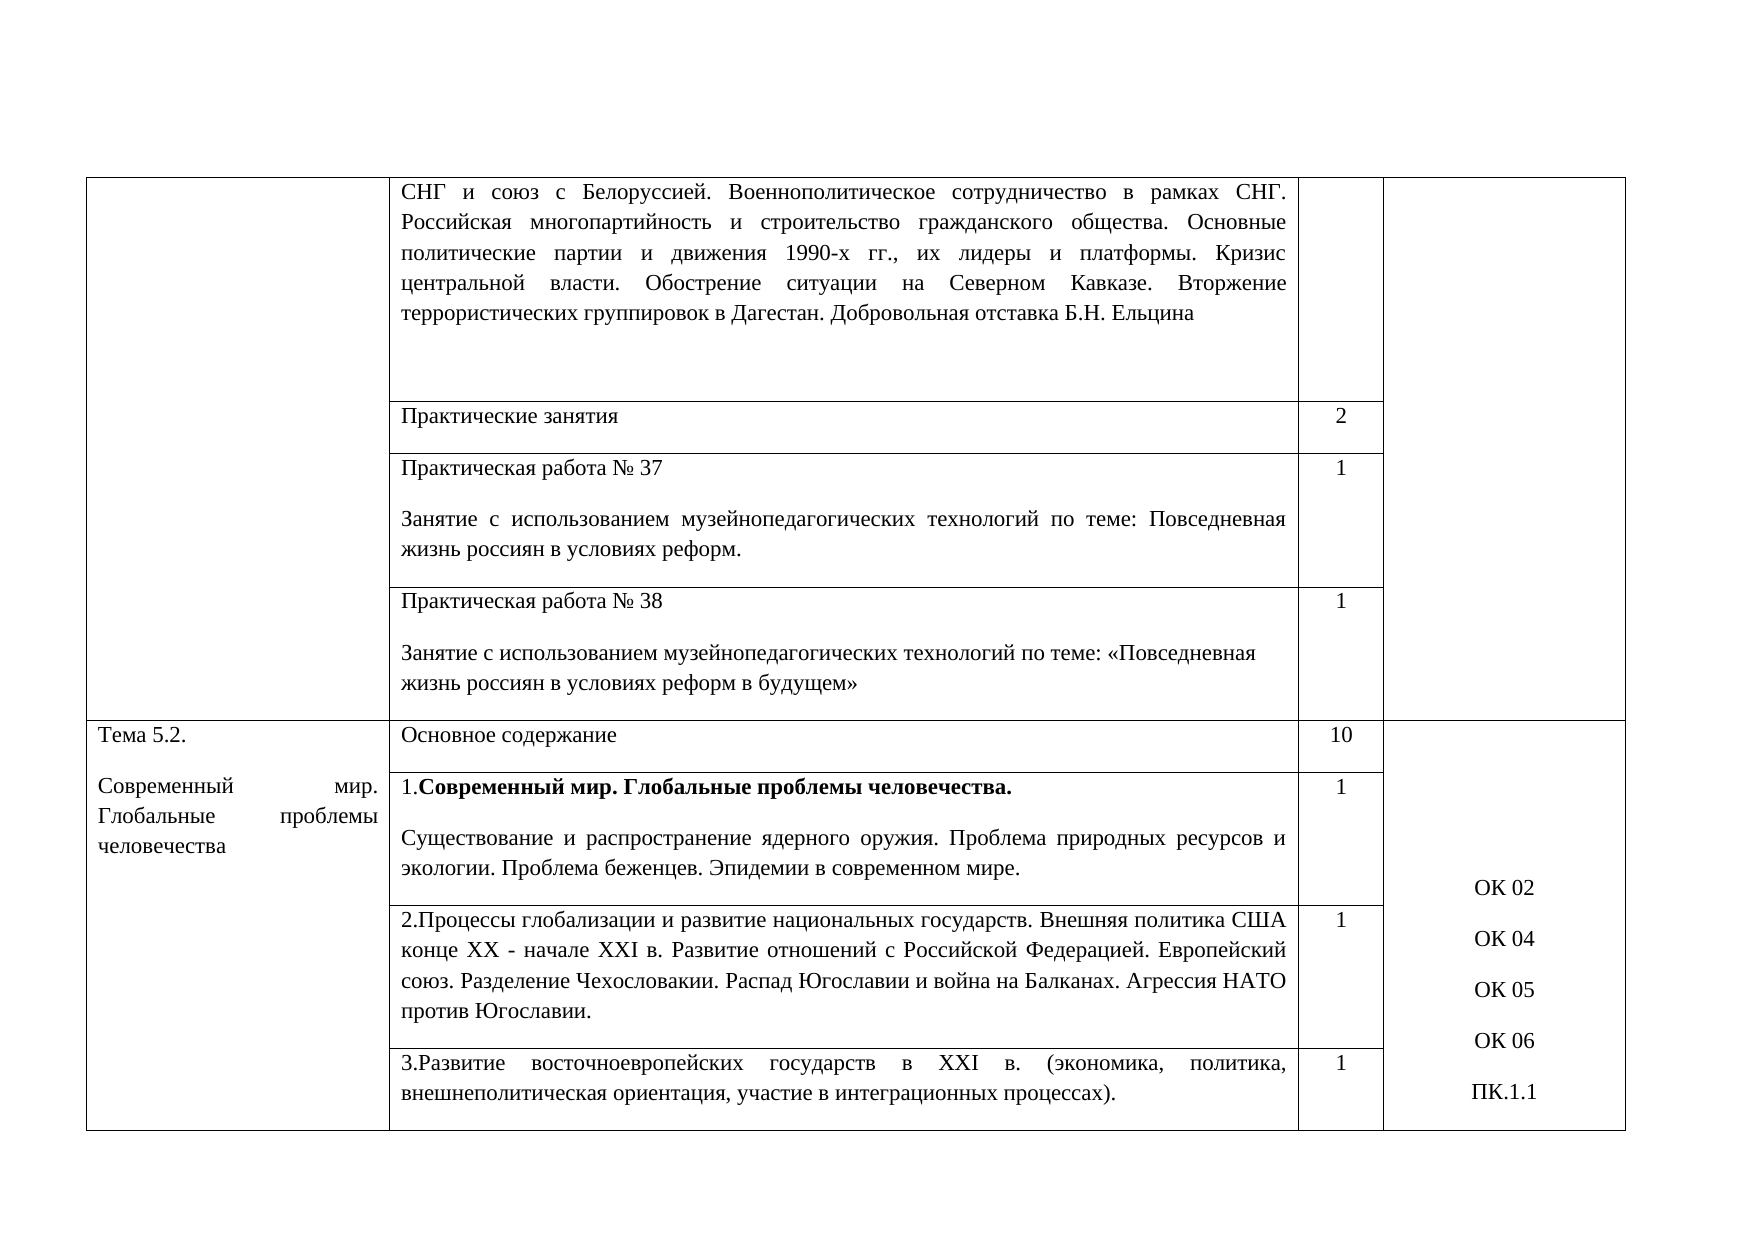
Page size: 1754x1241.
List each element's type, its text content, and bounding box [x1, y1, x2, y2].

table_cell 1.Современный мир. Глобальные проблемы человечества. Существование и распространение ядерного оружия. Проблема природных ресурсов и экологии. Проблема беженцев. Эпидемии в современном мире. [390, 773, 1298, 905]
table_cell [390, 1049, 1298, 1130]
table_cell 1 [1299, 178, 1383, 401]
table_cell ОК 02 ОК 04 ОК 05 ОК 06 ПК.1.1 ЦОПТВ.1.-6. ЦОГВ.1.-6. ЦОПВ.1-4. ЦОДНВ.1-5. ЦОЭВ.1.-4. ЦОПТВ.1.-6 [1384, 721, 1625, 1130]
table_cell 10 [1299, 721, 1383, 772]
table_cell 2.Процессы глобализации и развитие национальных государств. Внешняя политика США конце XX - начале XXI в. Развитие отношений с Российской Федерацией. Европейский союз. Разделение Чехословакии. Распад Югославии и война на Балканах. Агрессия НАТО против Югославии. [390, 906, 1298, 1048]
table_cell Практическая работа № 38 Занятие с использованием музейнопедагогических технологий по теме: «Повседневная жизнь россиян в условиях реформ в будущем» [390, 588, 1298, 720]
table_cell 1 [1299, 773, 1383, 905]
table_cell 1 [1299, 1049, 1383, 1130]
table_cell 1 [1299, 588, 1383, 720]
table_cell Тема 5.2. Современный мир. Глобальные проблемы человечества [87, 721, 389, 1130]
table_cell 1 [1299, 906, 1383, 1048]
table_cell 2 [1299, 402, 1383, 453]
table_cell Практическая работа № 37 Занятие с использованием музейнопедагогических технологий по теме: Повседневная жизнь россиян в условиях реформ. [390, 454, 1298, 587]
table_cell Основное содержание [390, 721, 1298, 772]
table_cell 1 [1299, 454, 1383, 587]
table_cell Практические занятия [390, 402, 1298, 453]
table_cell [390, 178, 1298, 401]
